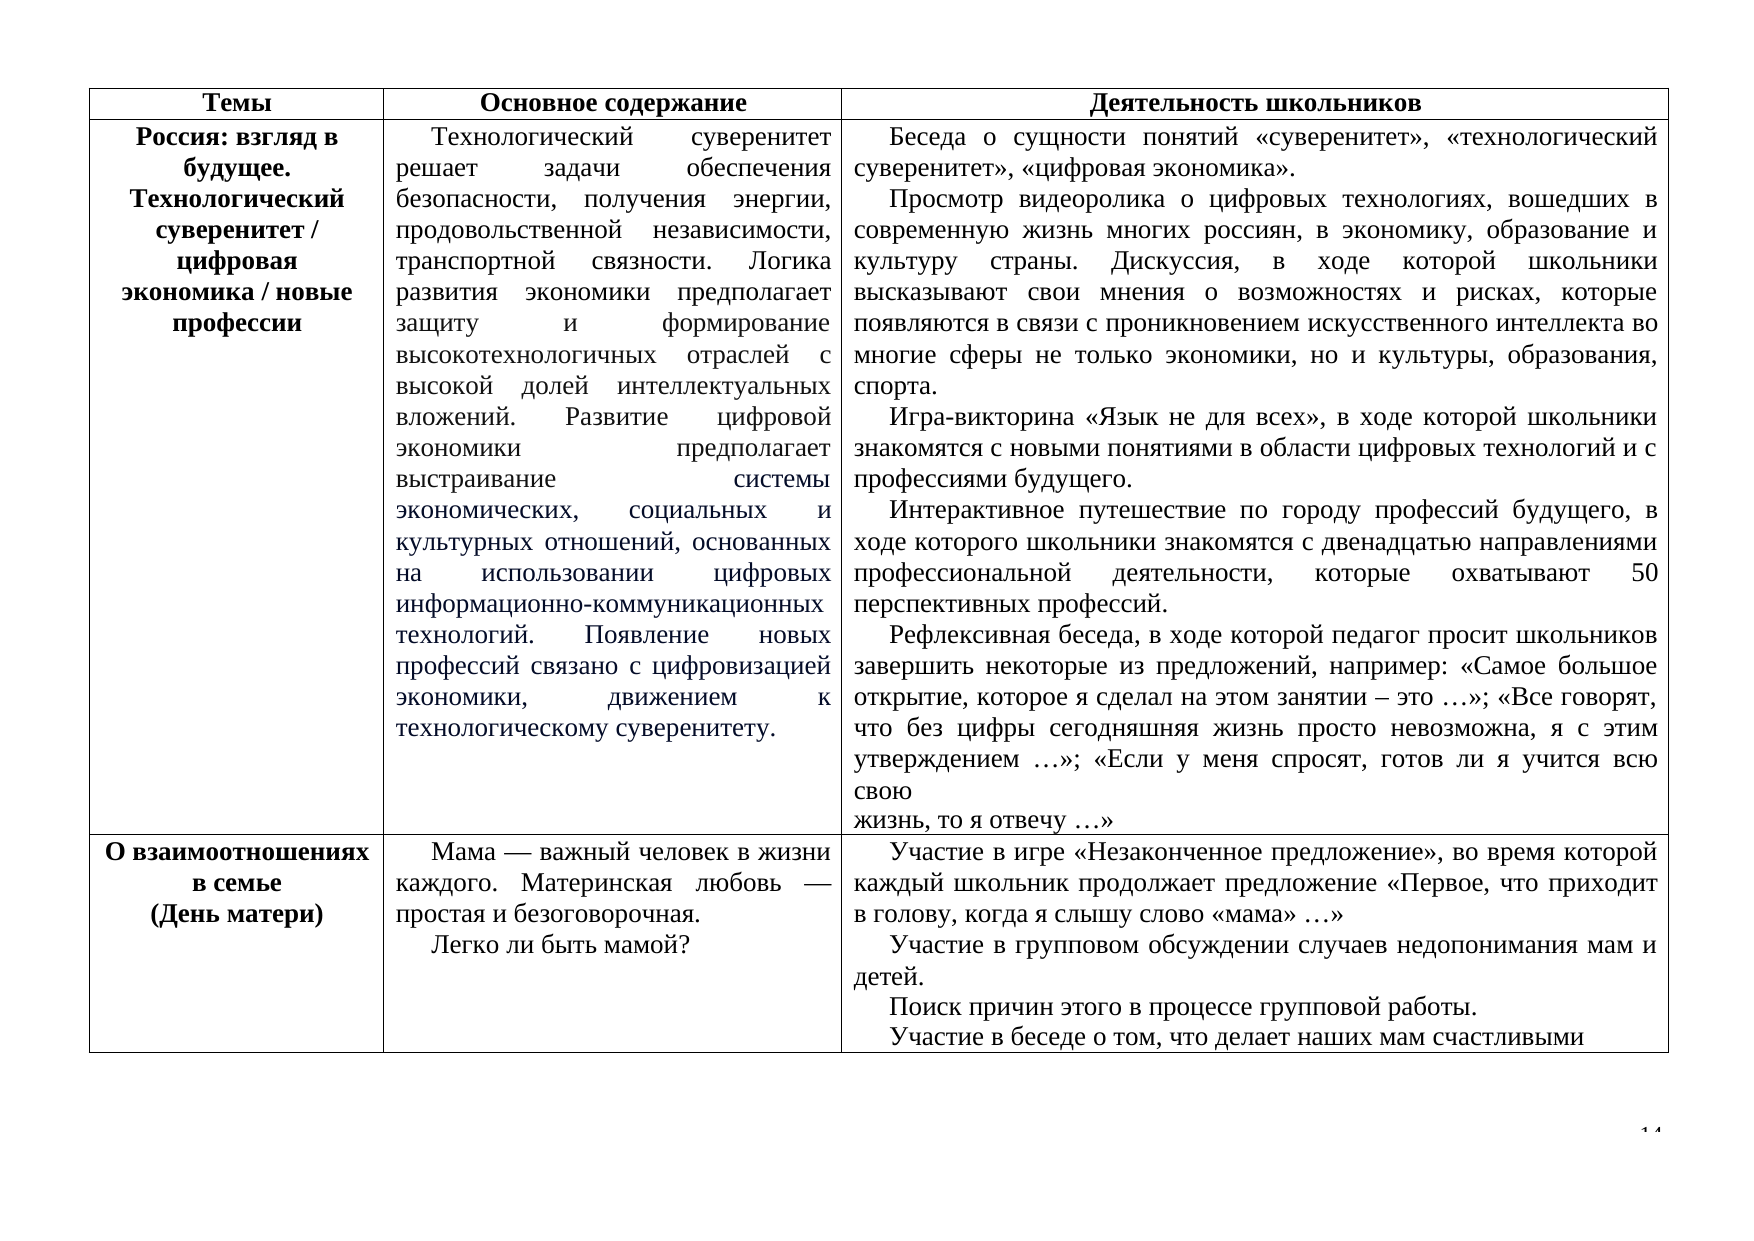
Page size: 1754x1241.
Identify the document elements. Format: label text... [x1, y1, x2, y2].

table_header Темы [90, 89, 383, 119]
table_header Основное содержание [384, 89, 841, 119]
table_cell Технологический суверенитет решает задачи обеспечения безопасности, получения энергии, продовольственной независимости, транспортной связности. Логика развития экономики предполагает защиту и формирование высокотехнологичных отраслей с высокой долей интеллектуальных вложений. Развитие цифровой экономики предполагает выстраивание системы экономических, социальных и культурных отношений, основанных на использовании цифровых информационно-коммуникационных технологий. Появление новых профессий связано с цифровизацией экономики, движением к технологическому суверенитету. [384, 120, 841, 834]
table_cell Участие в игре «Незаконченное предложение», во время которой каждый школьник продолжает предложение «Первое, что приходит в голову, когда я слышу слово «мама» …» Участие в групповом обсуждении случаев недопонимания мам и детей. Поиск причин этого в процессе групповой работы. Участие в беседе о том, что делает наших мам счастливыми [842, 835, 1668, 1052]
table_cell О взаимоотношениях в семье (День матери) [90, 835, 383, 1052]
table_cell Россия: взгляд в будущее. Технологический суверенитет / цифровая экономика / новые профессии [90, 120, 383, 834]
table_cell Мама — важный человек в жизни каждого. Материнская любовь — простая и безоговорочная. Легко ли быть мамой? [384, 835, 841, 1052]
table_header Деятельность школьников [842, 89, 1668, 119]
table_cell Беседа о сущности понятий «суверенитет», «технологический суверенитет», «цифровая экономика». Просмотр видеоролика о цифровых технологиях, вошедших в современную жизнь многих россиян, в экономику, образование и культуру страны. Дискуссия, в ходе которой школьники высказывают свои мнения о возможностях и рисках, которые появляются в связи с проникновением искусственного интеллекта во многие сферы не только экономики, но и культуры, образования, спорта. Игра-викторина «Язык не для всех», в ходе которой школьники знакомятся с новыми понятиями в области цифровых технологий и с профессиями будущего. Интерактивное путешествие по городу профессий будущего, в ходе которого школьники знакомятся с двенадцатью направлениями профессиональной деятельности, которые охватывают 50 перспективных профессий. Рефлексивная беседа, в ходе которой педагог просит школьников завершить некоторые из предложений, например: «Самое большое открытие, которое я сделал на этом занятии – это …»; «Все говорят, что без цифры сегодняшняя жизнь просто невозможна, я с этим утверждением …»; «Если у меня спросят, готов ли я учится всю свою жизнь, то я отвечу …» [842, 120, 1668, 834]
